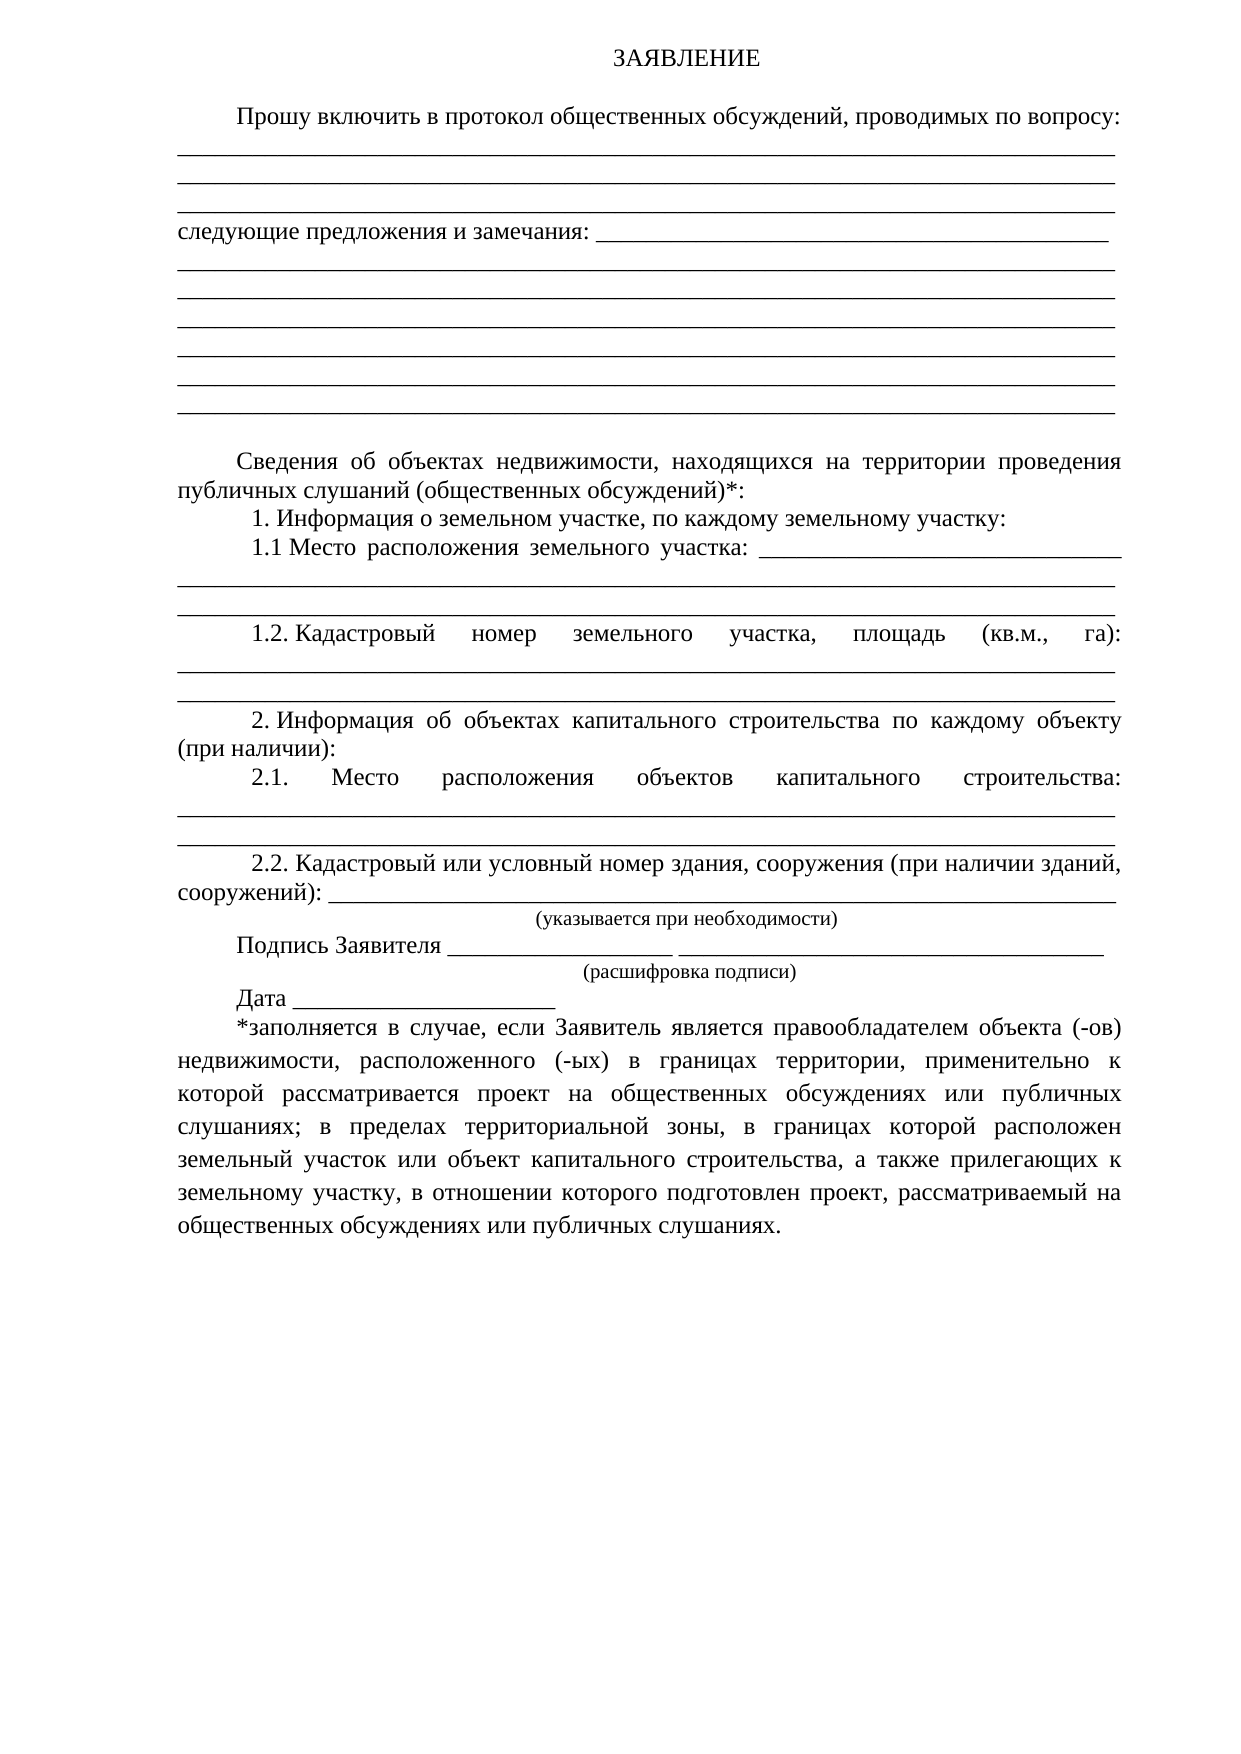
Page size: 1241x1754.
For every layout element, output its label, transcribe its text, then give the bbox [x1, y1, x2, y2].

text ___________________________________________________________________________ ___________________________________________________________________________ ___________________________________________________________________________ ___________________________________________________________________________ [177, 302, 1122, 417]
text ЗАЯВЛЕНИЕ [177, 43, 1122, 72]
text 1.2. Кадастровый номер земельного участка, площадь (кв.м., га): ___________________________________________________________________________ [177, 618, 1122, 676]
text 2.1. Место расположения объектов капитального строительства: ______________________________________________________________________________________________________________________________________________________ [177, 762, 1122, 848]
text (расшифровка подписи) [177, 959, 1122, 983]
text Дата _____________________ [177, 983, 1122, 1012]
text 2.2. Кадастровый или условный номер здания, сооружения (при наличии зданий, сооружений): _______________________________________________________________ [177, 848, 1122, 906]
text *заполняется в случае, если Заявитель является правообладателем объекта (-ов) недвижимости, расположенного (-ых) в границах территории, применительно к которой рассматривается проект на общественных обсуждениях или публичных слушаниях; в пределах территориальной зоны, в границах которой расположен земельный участок или объект капитального строительства, а также прилегающих к земельному участку, в отношении которого подготовлен проект, рассматриваемый на общественных обсуждениях или публичных слушаниях. [177, 1012, 1122, 1238]
text ___________________________________________________________________________ [177, 676, 1122, 705]
text Подпись Заявителя __________________ __________________________________ [177, 930, 1122, 959]
text ______________________________________________________________________________________________________________________________________________________ следующие предложения и замечания: _________________________________________ [177, 158, 1122, 245]
text Прошу включить в протокол общественных обсуждений, проводимых по вопросу: [177, 101, 1122, 130]
text 1.1 Место расположения земельного участка: _____________________________ ______________________________________________________________________________________________________________________________________________________ [177, 532, 1122, 618]
text ___________________________________________________________________________ [177, 130, 1122, 158]
text 2. Информация об объектах капитального строительства по каждому объекту (при наличии): [177, 705, 1122, 762]
text 1. Информация о земельном участке, по каждому земельному участку: [177, 503, 1122, 532]
text Сведения об объектах недвижимости, находящихся на территории проведения публичных слушаний (общественных обсуждений)*: [177, 446, 1122, 503]
text (указывается при необходимости) [177, 906, 1122, 930]
text ______________________________________________________________________________________________________________________________________________________ [177, 245, 1122, 302]
